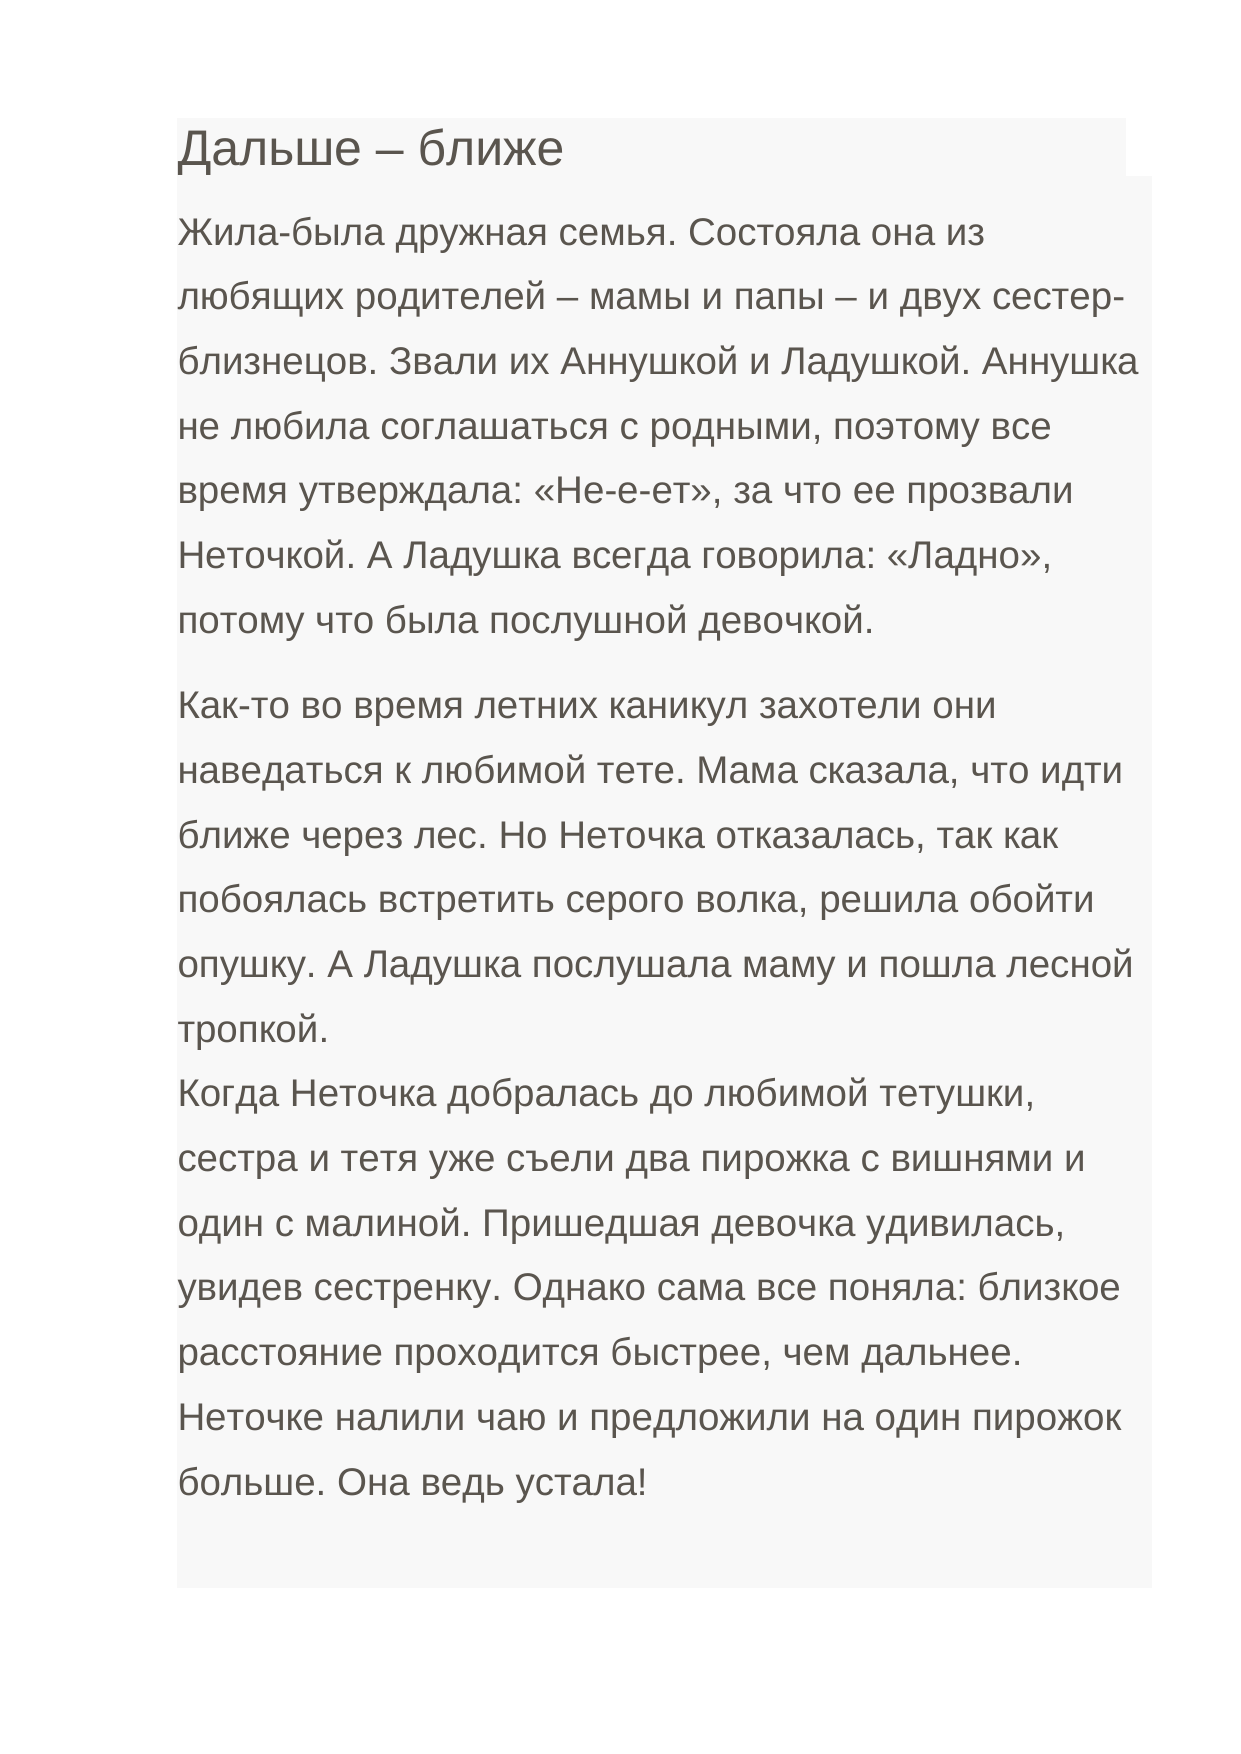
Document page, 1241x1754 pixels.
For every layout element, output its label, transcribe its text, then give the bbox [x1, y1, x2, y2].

text Как-то во время летних каникул захотели они наведаться к любимой тете. Мама сказала, что идти ближе через лес. Но Неточка отказалась, так как побоялась встретить серого волка, решила обойти опушку. А Ладушка послушала маму и пошла лесной тропкой. Когда Неточка добралась до любимой тетушки, сестра и тетя уже съели два пирожка с вишнями и один с малиной. Пришедшая девочка удивилась, увидев сестренку. Однако сама все поняла: близкое расстояние проходится быстрее, чем дальнее. Неточке налили чаю и предложили на один пирожок больше. Она ведь устала! [177, 662, 1152, 1503]
text Дальше – ближе [177, 118, 1126, 176]
text Жила-была дружная семья. Состояла она из любящих родителей – мамы и папы – и двух сестер-близнецов. Звали их Аннушкой и Ладушкой. Аннушка не любила соглашаться с родными, поэтому все время утверждала: «Не-е-ет», за что ее прозвали Неточкой. А Ладушка всегда говорила: «Ладно», потому что была послушной девочкой. [177, 188, 1152, 641]
